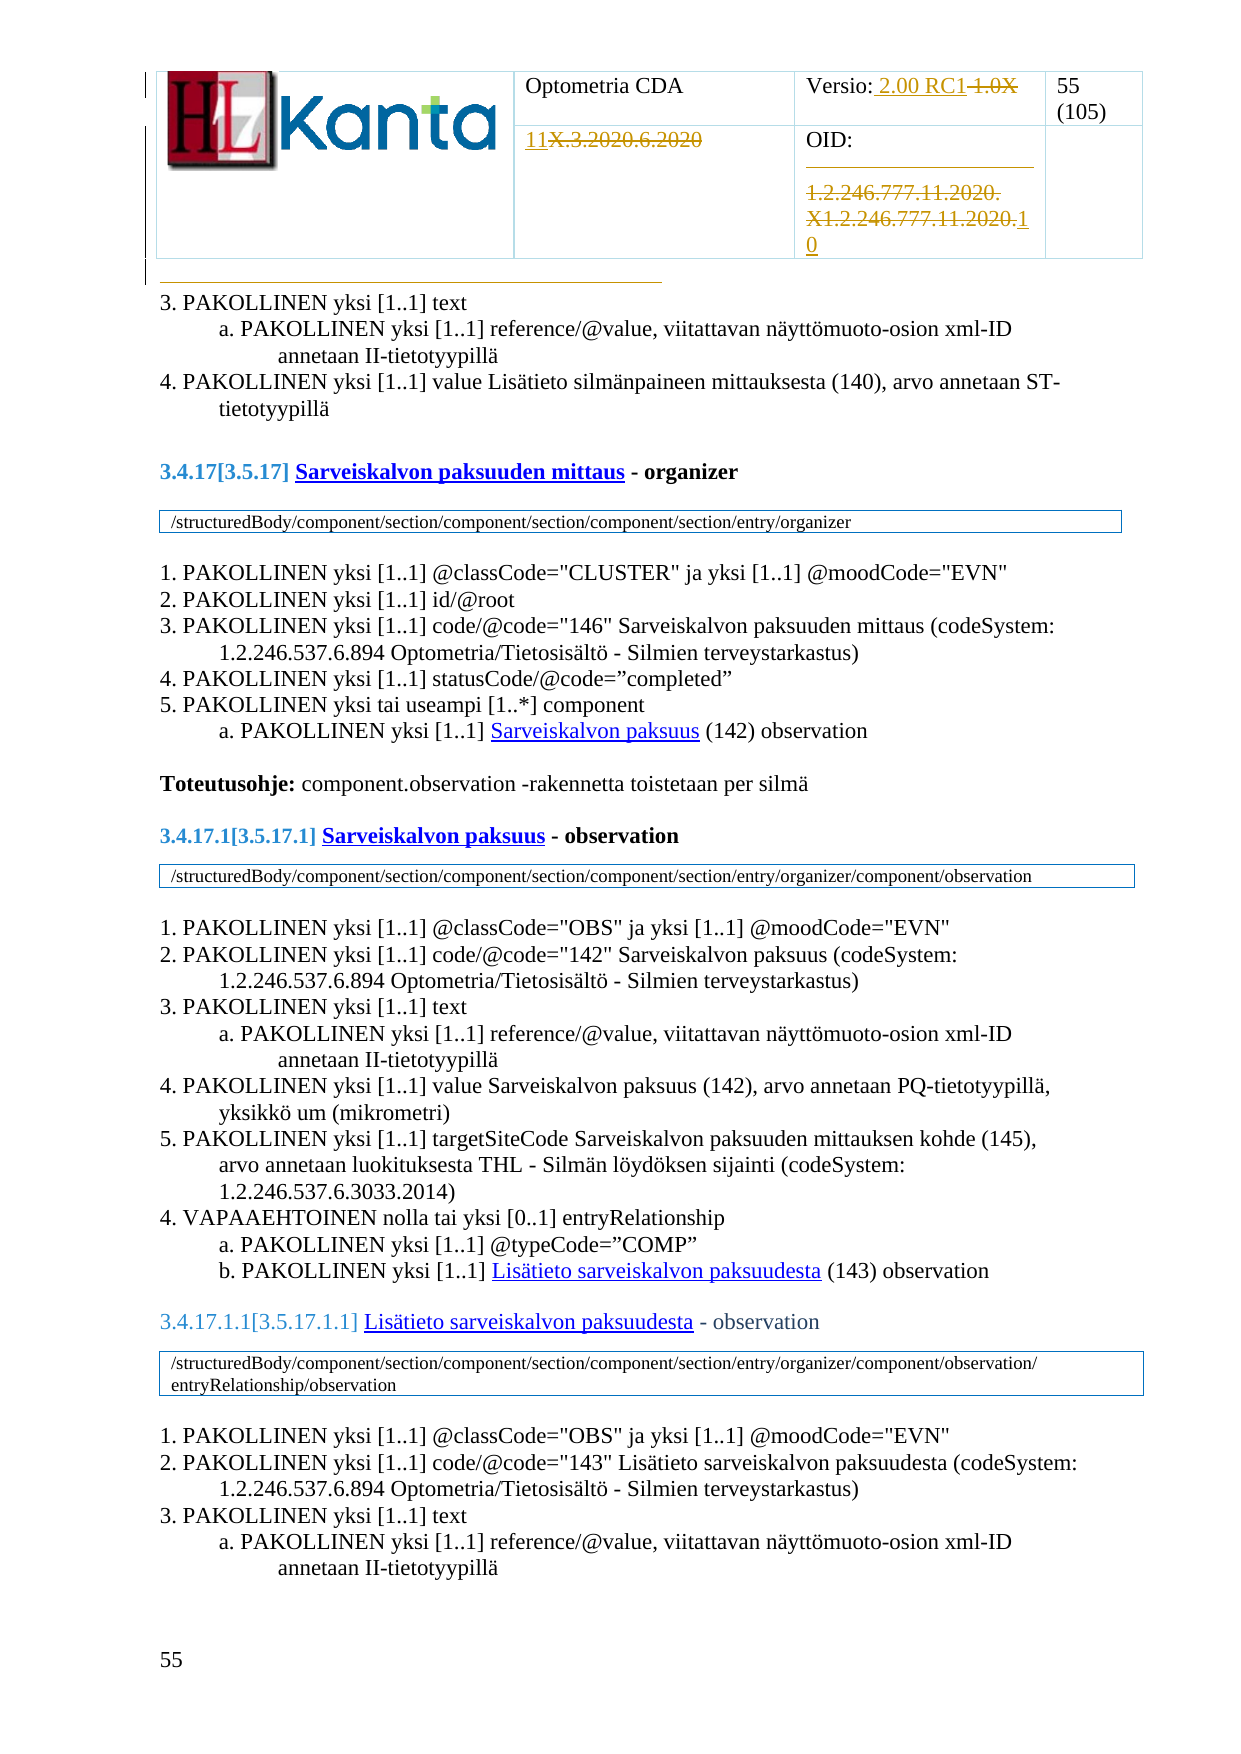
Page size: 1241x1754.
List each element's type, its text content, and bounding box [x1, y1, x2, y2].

text 3. PAKOLLINEN yksi [1..1] code/@code="146" Sarveiskalvon paksuuden mittaus (codeSystem: 1.2.246.537.6.894 Optometria/Tietosisältö - Silmien terveystarkastus) [159, 612, 1081, 665]
text Toteutusohje: component.observation -rakennetta toistetaan per silmä [159, 770, 1081, 797]
table_header /structuredBody/component/section/component/section/component/section/entry/organizer/component/observation [160, 865, 1134, 887]
text 1. PAKOLLINEN yksi [1..1] @classCode="CLUSTER" ja yksi [1..1] @moodCode="EVN" [159, 559, 1081, 586]
text 1. PAKOLLINEN yksi [1..1] @classCode="OBS" ja yksi [1..1] @moodCode="EVN" [159, 914, 1081, 941]
text 3. PAKOLLINEN yksi [1..1] text [159, 289, 1081, 316]
table_header /structuredBody/component/section/component/section/component/section/entry/organizer/component/observation/entryRelationship/observation [160, 1352, 1143, 1395]
text 4. PAKOLLINEN yksi [1..1] value Lisätieto silmänpaineen mittauksesta (140), arvo annetaan ST-tietotyypillä [159, 368, 1081, 421]
picture [167, 71, 279, 171]
text 3. PAKOLLINEN yksi [1..1] text [159, 993, 1081, 1020]
text a. PAKOLLINEN yksi [1..1] reference/@value, viitattavan näyttömuoto-osion xml-ID annetaan II-tietotyypillä [218, 1528, 1081, 1581]
text 4. VAPAAEHTOINEN nolla tai yksi [0..1] entryRelationship [159, 1204, 1081, 1231]
text a. PAKOLLINEN yksi [1..1] @typeCode=”COMP” [218, 1231, 1081, 1257]
text 2. PAKOLLINEN yksi [1..1] code/@code="143" Lisätieto sarveiskalvon paksuudesta (codeSystem: 1.2.246.537.6.894 Optometria/Tietosisältö - Silmien terveystarkastus) [159, 1449, 1081, 1502]
text 2. PAKOLLINEN yksi [1..1] code/@code="142" Sarveiskalvon paksuus (codeSystem: 1.2.246.537.6.894 Optometria/Tietosisältö - Silmien terveystarkastus) [159, 941, 1081, 993]
text 1. PAKOLLINEN yksi [1..1] @classCode="OBS" ja yksi [1..1] @moodCode="EVN" [159, 1423, 1081, 1449]
text 4. PAKOLLINEN yksi [1..1] value Sarveiskalvon paksuus (142), arvo annetaan PQ-tietotyypillä, yksikkö um (mikrometri) [159, 1072, 1081, 1125]
text a. PAKOLLINEN yksi [1..1] reference/@value, viitattavan näyttömuoto-osion xml-ID annetaan II-tietotyypillä [218, 1020, 1081, 1072]
text 3. PAKOLLINEN yksi [1..1] text [159, 1502, 1081, 1528]
table_header /structuredBody/component/section/component/section/component/section/entry/organizer [160, 511, 1121, 532]
text 4. PAKOLLINEN yksi [1..1] statusCode/@code=”completed” [159, 665, 1081, 691]
text 2. PAKOLLINEN yksi [1..1] id/@root [159, 586, 1081, 612]
picture [281, 96, 496, 150]
subtitle Sarveiskalvon paksuuden mittaus - organizer [159, 458, 1081, 485]
text a. PAKOLLINEN yksi [1..1] reference/@value, viitattavan näyttömuoto-osion xml-ID annetaan II-tietotyypillä [218, 316, 1081, 368]
subtitle Sarveiskalvon paksuus - observation [159, 822, 1081, 848]
text a. PAKOLLINEN yksi [1..1] Sarveiskalvon paksuus (142) observation [218, 718, 1081, 744]
subtitle Lisätieto sarveiskalvon paksuudesta - observation [159, 1308, 1081, 1335]
text 5. PAKOLLINEN yksi tai useampi [1..*] component [159, 691, 1081, 718]
text b. PAKOLLINEN yksi [1..1] Lisätieto sarveiskalvon paksuudesta (143) observation [218, 1257, 1081, 1283]
text 5. PAKOLLINEN yksi [1..1] targetSiteCode Sarveiskalvon paksuuden mittauksen kohde (145), arvo annetaan luokituksesta THL - Silmän löydöksen sijainti (codeSystem: 1.2.246.537.6.3033.2014) [159, 1125, 1081, 1204]
